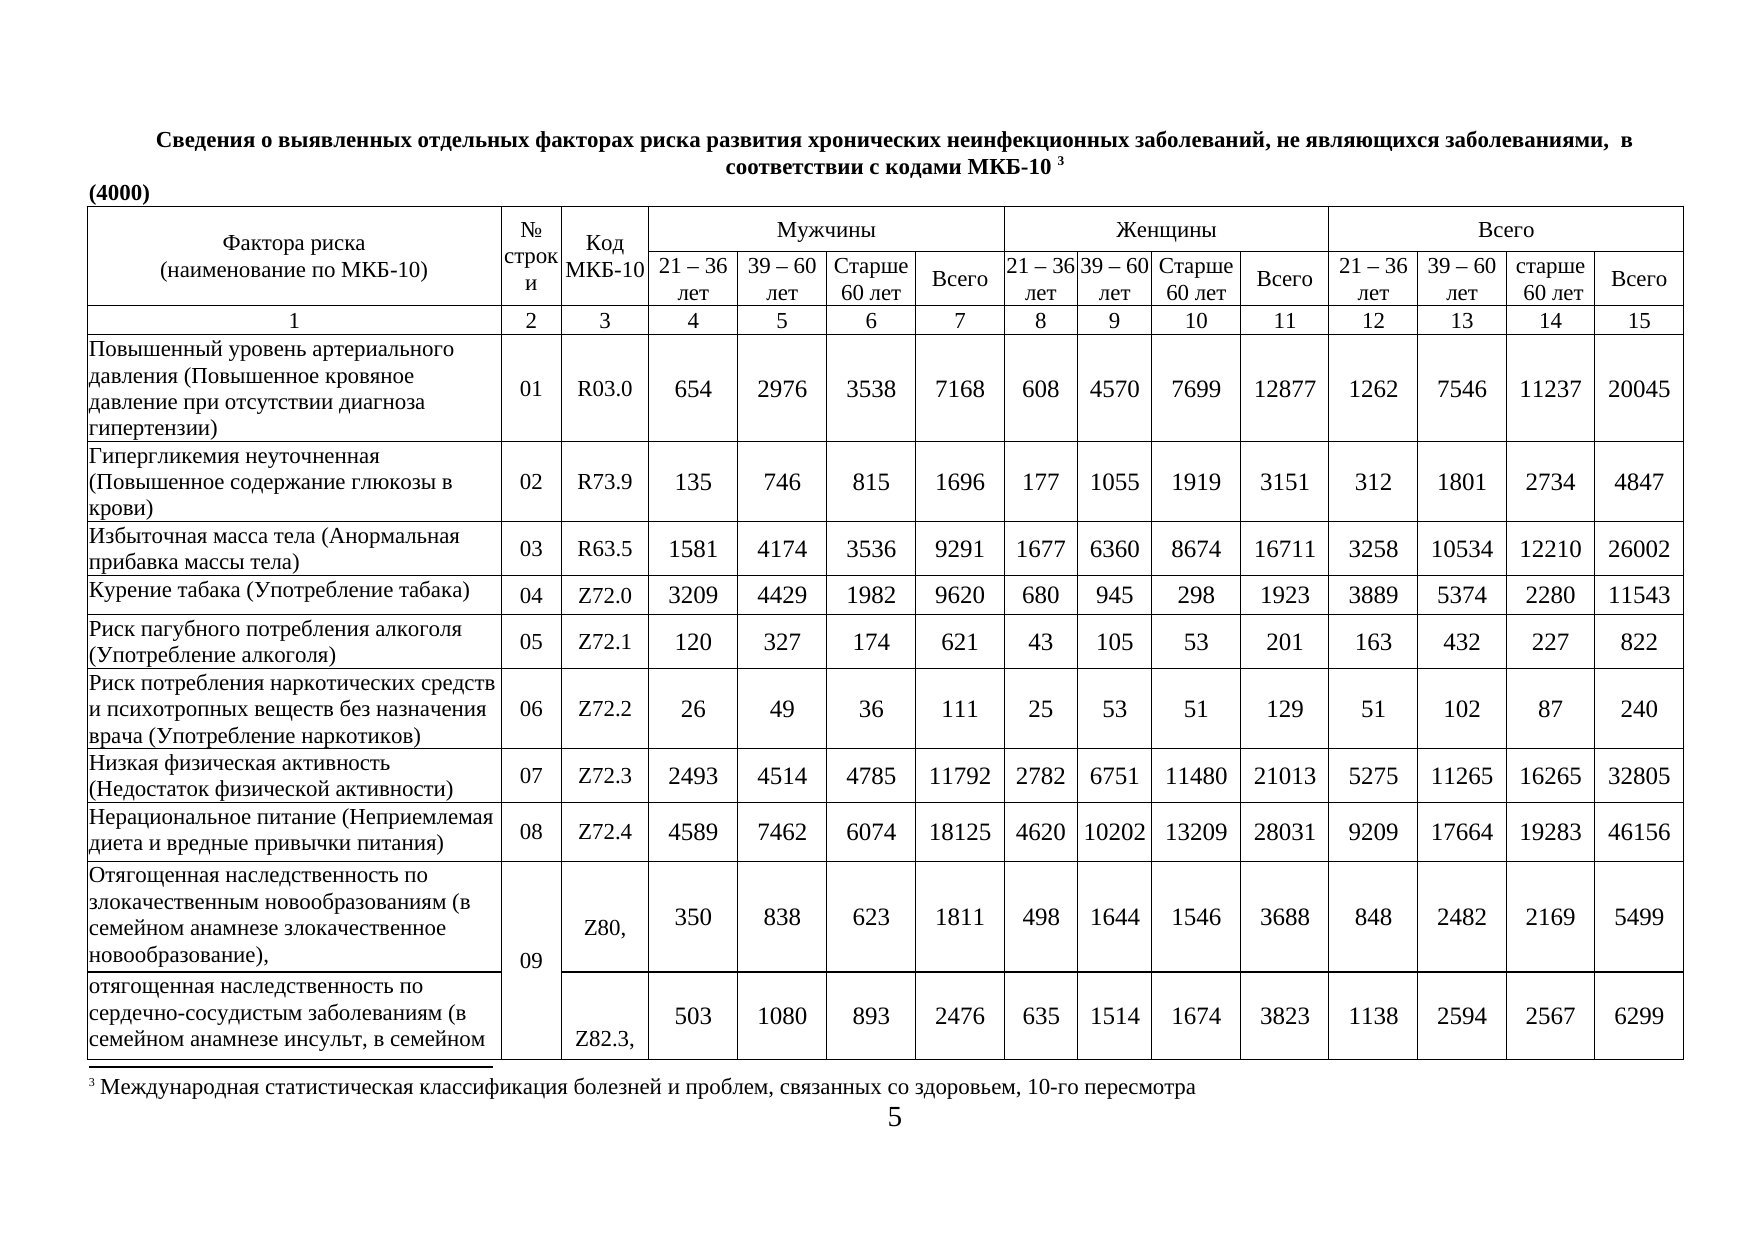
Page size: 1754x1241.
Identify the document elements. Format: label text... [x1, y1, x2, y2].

table_cell Курение табака (Употребление табака) [88, 576, 501, 614]
table_cell 815 [827, 442, 915, 521]
table_cell 39 – 60 лет [1418, 252, 1506, 305]
table_cell 3536 [827, 522, 915, 574]
table_cell 120 [649, 615, 737, 668]
table_cell 135 [649, 442, 737, 521]
table_cell 945 [1078, 576, 1151, 614]
table_cell 06 [502, 669, 561, 748]
table_cell 3258 [1329, 522, 1417, 574]
table_cell 08 [502, 803, 561, 861]
table_cell Риск потребления наркотических средств и психотропных веществ без назначения врача (Употребление наркотиков) [88, 669, 501, 748]
table_cell 20045 [1595, 335, 1683, 441]
table_cell Z82.3, Z82.4, [562, 973, 648, 1059]
table_cell 327 [738, 615, 826, 668]
table_cell 6751 [1078, 749, 1151, 802]
table_cell 3151 [1241, 442, 1328, 521]
table_cell 6360 [1078, 522, 1151, 574]
table_cell 1080 [738, 973, 826, 1059]
table_header Мужчины [649, 207, 1004, 251]
table_cell 1919 [1152, 442, 1240, 521]
table_cell 654 [649, 335, 737, 441]
table_cell 2567 [1507, 973, 1594, 1059]
table_cell 21013 [1241, 749, 1328, 802]
table_cell 18125 [916, 803, 1004, 861]
table_cell 8 [1005, 306, 1077, 334]
table_cell 02 [502, 442, 561, 521]
table_header Код МКБ-10 [562, 207, 648, 305]
table_cell 10 [1152, 306, 1240, 334]
table_header Женщины [1005, 207, 1328, 251]
table_cell 1514 [1078, 973, 1151, 1059]
table_cell 17664 [1418, 803, 1506, 861]
table_cell 635 [1005, 973, 1077, 1059]
table_cell 39 – 60 лет [1078, 252, 1151, 305]
table_cell 11792 [916, 749, 1004, 802]
table_cell 7168 [916, 335, 1004, 441]
table_cell 312 [1329, 442, 1417, 521]
table_cell 350 [649, 862, 737, 971]
table_cell Повышенный уровень артериального давления (Повышенное кровяное давление при отсутствии диагноза гипертензии) [88, 335, 501, 441]
table_cell 3688 [1241, 862, 1328, 971]
table_cell 4847 [1595, 442, 1683, 521]
table_cell 36 [827, 669, 915, 748]
table_cell 2734 [1507, 442, 1594, 521]
table_cell 12210 [1507, 522, 1594, 574]
table_cell 6074 [827, 803, 915, 861]
table_cell 1801 [1418, 442, 1506, 521]
table_cell 240 [1595, 669, 1683, 748]
table_cell 14 [1507, 306, 1594, 334]
table_cell Гипергликемия неуточненная (Повышенное содержание глюкозы в крови) [88, 442, 501, 521]
table_cell 46156 [1595, 803, 1683, 861]
table_cell 21 – 36 лет [649, 252, 737, 305]
table_cell 4514 [738, 749, 826, 802]
table_cell 4785 [827, 749, 915, 802]
table_cell 53 [1078, 669, 1151, 748]
table_cell Z80, [562, 862, 648, 971]
table_cell 32805 [1595, 749, 1683, 802]
table_cell 9209 [1329, 803, 1417, 861]
table_cell 10202 [1078, 803, 1151, 861]
table_cell 746 [738, 442, 826, 521]
table_cell 1674 [1152, 973, 1240, 1059]
table_cell 3209 [649, 576, 737, 614]
table_cell 129 [1241, 669, 1328, 748]
table_cell Всего [1241, 252, 1328, 305]
table_cell Старше 60 лет [1152, 252, 1240, 305]
table_cell Всего [916, 252, 1004, 305]
table_cell 1138 [1329, 973, 1417, 1059]
table_cell 4429 [738, 576, 826, 614]
table_cell 7699 [1152, 335, 1240, 441]
table_cell 07 [502, 749, 561, 802]
table_cell 43 [1005, 615, 1077, 668]
table_cell 1923 [1241, 576, 1328, 614]
table_cell 26 [649, 669, 737, 748]
table_cell 822 [1595, 615, 1683, 668]
table_cell 19283 [1507, 803, 1594, 861]
table_cell 09 [502, 862, 561, 1059]
table_cell 1 [88, 306, 501, 334]
table_cell 3538 [827, 335, 915, 441]
table_header Всего [1329, 207, 1683, 251]
table_cell 163 [1329, 615, 1417, 668]
table_cell 2482 [1418, 862, 1506, 971]
table_cell 1546 [1152, 862, 1240, 971]
table_cell старше 60 лет [1507, 252, 1594, 305]
table_cell 3889 [1329, 576, 1417, 614]
table_cell 2594 [1418, 973, 1506, 1059]
table_cell 13 [1418, 306, 1506, 334]
table_cell 28031 [1241, 803, 1328, 861]
table_cell 21 – 36 лет [1329, 252, 1417, 305]
table_cell 1677 [1005, 522, 1077, 574]
table_cell 503 [649, 973, 737, 1059]
table_cell 11543 [1595, 576, 1683, 614]
table_cell 7 [916, 306, 1004, 334]
table_cell 227 [1507, 615, 1594, 668]
table_cell 2476 [916, 973, 1004, 1059]
table_cell 838 [738, 862, 826, 971]
table_cell 111 [916, 669, 1004, 748]
table_cell 11265 [1418, 749, 1506, 802]
table_cell 2280 [1507, 576, 1594, 614]
table_cell 51 [1152, 669, 1240, 748]
table_cell 4620 [1005, 803, 1077, 861]
text (4000) [89, 179, 1701, 206]
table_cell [88, 973, 501, 1059]
table_cell Риск пагубного потребления алкоголя (Употребление алкоголя) [88, 615, 501, 668]
table_cell 498 [1005, 862, 1077, 971]
table_cell 893 [827, 973, 915, 1059]
table_cell 7546 [1418, 335, 1506, 441]
table_cell 2 [502, 306, 561, 334]
table_cell 4 [649, 306, 737, 334]
table_cell 49 [738, 669, 826, 748]
table_cell 174 [827, 615, 915, 668]
table_cell 5374 [1418, 576, 1506, 614]
table_cell 16711 [1241, 522, 1328, 574]
table_cell R63.5 [562, 522, 648, 574]
text Сведения о выявленных отдельных факторах риска развития хронических неинфекционных заболеваний, не являющихся заболеваниями, в соответствии с кодами МКБ-10 [89, 127, 1701, 179]
table_cell 1811 [916, 862, 1004, 971]
table_cell 12 [1329, 306, 1417, 334]
table_cell Z72.0 [562, 576, 648, 614]
table_cell 26002 [1595, 522, 1683, 574]
table_cell 04 [502, 576, 561, 614]
table_cell 102 [1418, 669, 1506, 748]
table_cell Избыточная масса тела (Анормальная прибавка массы тела) [88, 522, 501, 574]
table_cell 3823 [1241, 973, 1328, 1059]
table_cell 621 [916, 615, 1004, 668]
table_cell 298 [1152, 576, 1240, 614]
table_cell Z72.2 [562, 669, 648, 748]
table_cell 7462 [738, 803, 826, 861]
table_cell 3 [562, 306, 648, 334]
table_cell Z72.3 [562, 749, 648, 802]
table_cell Старше 60 лет [827, 252, 915, 305]
table_cell 15 [1595, 306, 1683, 334]
table_cell 432 [1418, 615, 1506, 668]
table_cell 5 [738, 306, 826, 334]
table_cell Отягощенная наследственность по злокачественным новообразованиям (в семейном анамнезе злокачественное новообразование), [88, 862, 501, 971]
table_cell 5499 [1595, 862, 1683, 971]
table_cell 13209 [1152, 803, 1240, 861]
table_cell 4570 [1078, 335, 1151, 441]
table_cell 9620 [916, 576, 1004, 614]
table_cell 1696 [916, 442, 1004, 521]
table_cell 11480 [1152, 749, 1240, 802]
table_cell 4589 [649, 803, 737, 861]
table_cell 2782 [1005, 749, 1077, 802]
table_cell R03.0 [562, 335, 648, 441]
table_header Фактора риска (наименование по МКБ-10) [88, 207, 501, 305]
table_cell 2976 [738, 335, 826, 441]
table_cell R73.9 [562, 442, 648, 521]
table_cell 21 – 36 лет [1005, 252, 1077, 305]
table_cell 53 [1152, 615, 1240, 668]
table_cell 01 [502, 335, 561, 441]
table_cell Низкая физическая активность (Недостаток физической активности) [88, 749, 501, 802]
table_cell 623 [827, 862, 915, 971]
table_cell 5275 [1329, 749, 1417, 802]
table_cell Z72.1 [562, 615, 648, 668]
table_cell 2493 [649, 749, 737, 802]
table_cell 201 [1241, 615, 1328, 668]
table_cell Нерациональное питание (Неприемлемая диета и вредные привычки питания) [88, 803, 501, 861]
table_cell 1581 [649, 522, 737, 574]
table_cell 1262 [1329, 335, 1417, 441]
table_cell 1982 [827, 576, 915, 614]
table_cell 51 [1329, 669, 1417, 748]
table_cell 9291 [916, 522, 1004, 574]
table_cell 4174 [738, 522, 826, 574]
table_cell 608 [1005, 335, 1077, 441]
table_cell Z72.4 [562, 803, 648, 861]
table_cell 25 [1005, 669, 1077, 748]
table_cell 03 [502, 522, 561, 574]
table_cell 39 – 60 лет [738, 252, 826, 305]
table_cell Всего [1595, 252, 1683, 305]
table_cell 16265 [1507, 749, 1594, 802]
table_cell 177 [1005, 442, 1077, 521]
table_cell 2169 [1507, 862, 1594, 971]
table_cell 680 [1005, 576, 1077, 614]
table_cell 12877 [1241, 335, 1328, 441]
table_cell 848 [1329, 862, 1417, 971]
table_cell 6299 [1595, 973, 1683, 1059]
table_cell 11 [1241, 306, 1328, 334]
table_cell 105 [1078, 615, 1151, 668]
table_cell 8674 [1152, 522, 1240, 574]
table_cell 10534 [1418, 522, 1506, 574]
table_cell 1644 [1078, 862, 1151, 971]
table_cell 11237 [1507, 335, 1594, 441]
table_cell 9 [1078, 306, 1151, 334]
table_cell 6 [827, 306, 915, 334]
table_cell 05 [502, 615, 561, 668]
table_header № строки [502, 207, 561, 305]
table_cell 1055 [1078, 442, 1151, 521]
table_cell 87 [1507, 669, 1594, 748]
